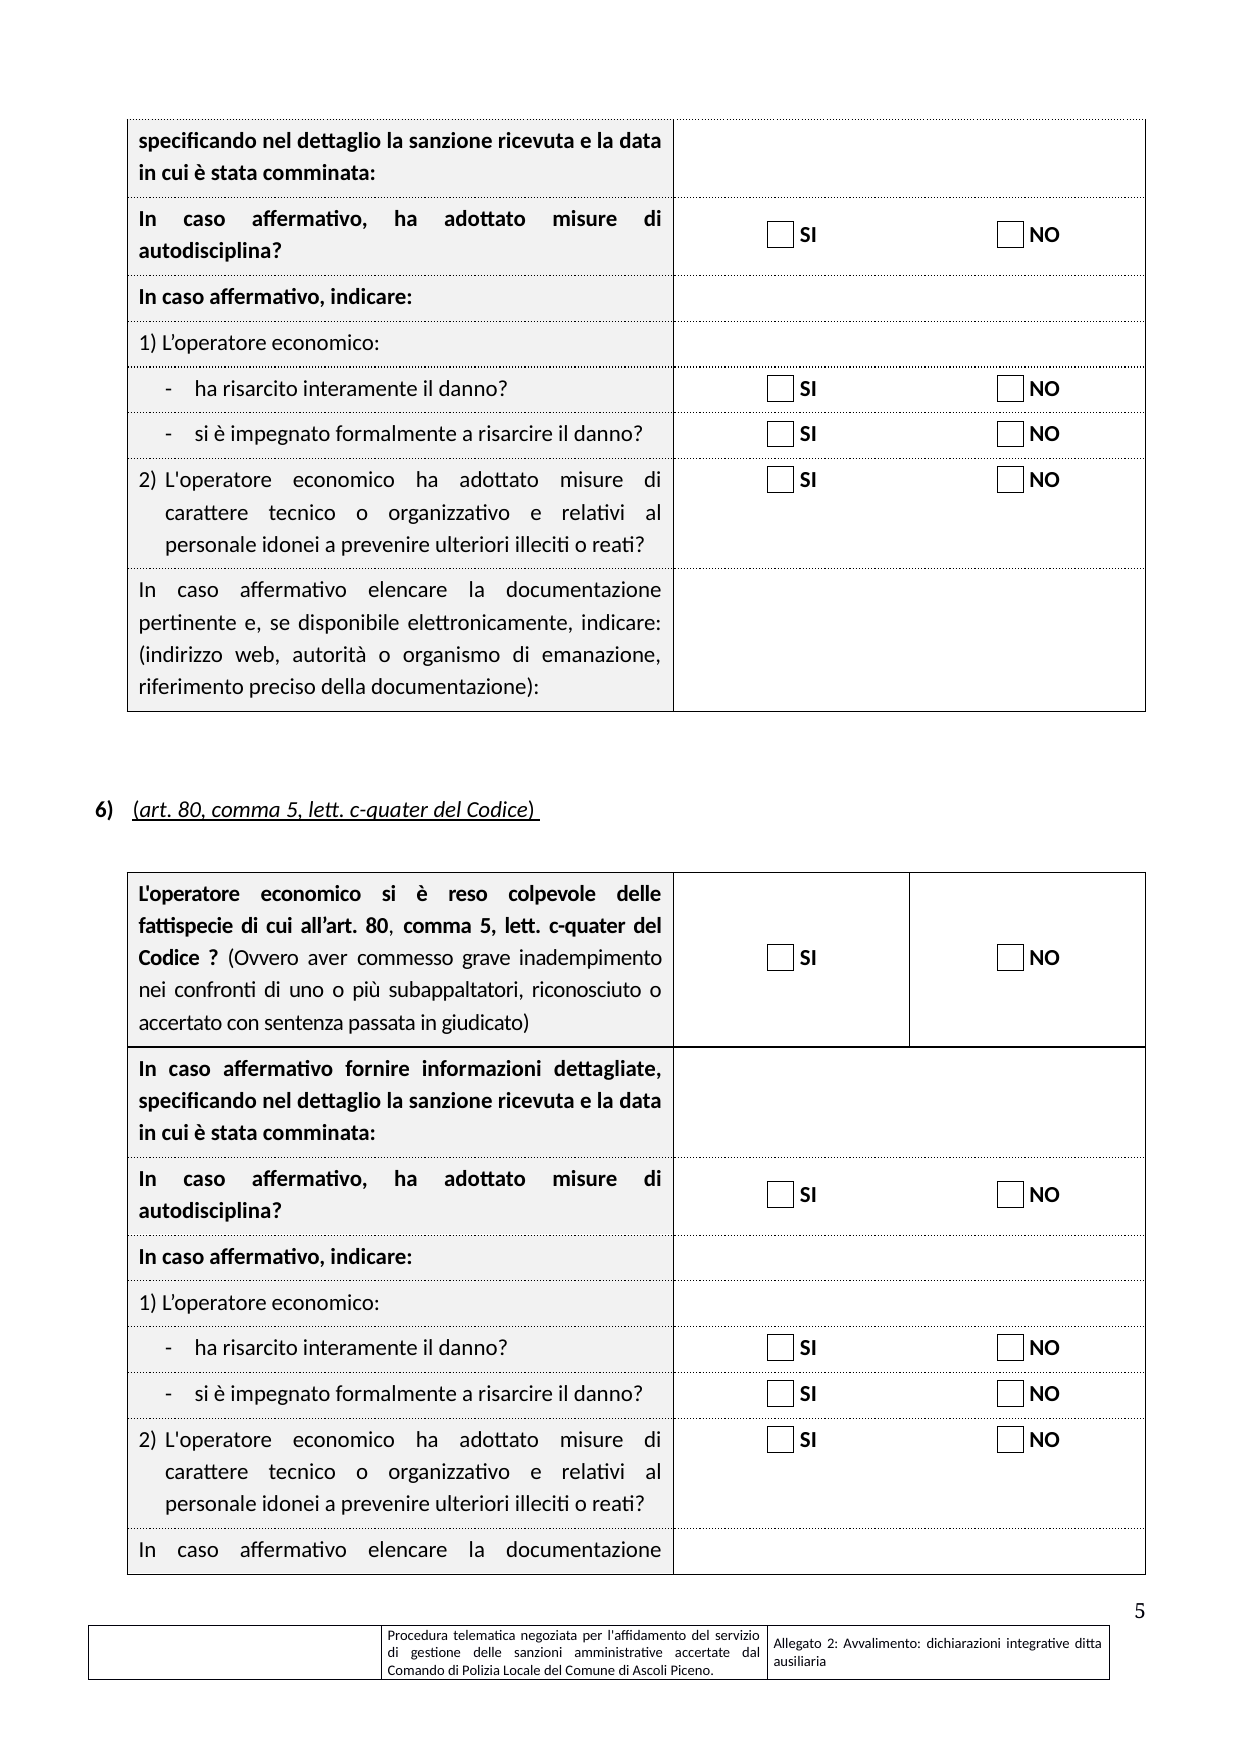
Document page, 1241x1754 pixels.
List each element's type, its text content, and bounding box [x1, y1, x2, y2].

table_cell [674, 119, 1145, 197]
table_cell - si è impegnato formalmente a risarcire il danno? [128, 412, 673, 458]
table_cell SI [674, 1372, 909, 1418]
table_cell SI [674, 1326, 909, 1372]
table_cell - ha risarcito interamente il danno? [128, 1326, 673, 1372]
table_cell NO [910, 1372, 1145, 1418]
table_cell SI [674, 412, 909, 458]
table_cell - ha risarcito interamente il danno? [128, 366, 673, 412]
table_cell 2) L'operatore economico ha adottato misure di carattere tecnico o organizzativo e relativi al personale idonei a prevenire ulteriori illeciti o reati? [128, 458, 673, 568]
list (art. 80, comma 5, lett. c-quater del Codice) [95, 795, 1140, 823]
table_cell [128, 1528, 673, 1573]
table_cell [674, 1235, 1145, 1280]
table_cell [674, 568, 1145, 711]
table_cell SI [674, 1418, 909, 1528]
table_cell 1) L’operatore economico: [128, 1280, 673, 1326]
table_cell SI [674, 366, 909, 412]
table_cell NO [910, 458, 1145, 568]
table_cell In caso affermativo, indicare: [128, 275, 673, 321]
table_cell NO [910, 412, 1145, 458]
table_cell [674, 275, 1145, 321]
table_header NO [910, 873, 1145, 1046]
table_cell In caso affermativo, ha adottato misure di autodisciplina? [128, 1157, 673, 1234]
table_cell In caso affermativo fornire informazioni dettagliate, specificando nel dettaglio la sanzione ricevuta e la data in cui è stata comminata: [128, 1048, 673, 1157]
table_cell - si è impegnato formalmente a risarcire il danno? [128, 1372, 673, 1418]
table_cell 2) L'operatore economico ha adottato misure di carattere tecnico o organizzativo e relativi al personale idonei a prevenire ulteriori illeciti o reati? [128, 1418, 673, 1528]
table_cell 1) L’operatore economico: [128, 321, 673, 366]
table_cell [674, 321, 1145, 366]
table_cell [674, 1528, 1145, 1573]
table_cell NO [910, 197, 1145, 275]
table_cell NO [910, 366, 1145, 412]
table_cell NO [910, 1157, 1145, 1234]
table_cell SI [674, 197, 909, 275]
table_cell SI [674, 458, 909, 568]
table_cell [674, 1048, 1145, 1157]
table_header L'operatore economico si è reso colpevole delle fattispecie di cui all’art. 80, comma 5, lett. c-quater del Codice ? (Ovvero aver commesso grave inadempimento nei confronti di uno o più subappaltatori, riconosciuto o accertato con sentenza passata in giudicato) [128, 873, 673, 1046]
table_cell NO [910, 1326, 1145, 1372]
table_cell In caso affermativo, indicare: [128, 1235, 673, 1280]
table_header SI [674, 873, 909, 1046]
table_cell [128, 119, 673, 197]
table_cell NO [910, 1418, 1145, 1528]
table_cell In caso affermativo, ha adottato misure di autodisciplina? [128, 197, 673, 275]
table_cell SI [674, 1157, 909, 1234]
table_cell [674, 1280, 1145, 1326]
